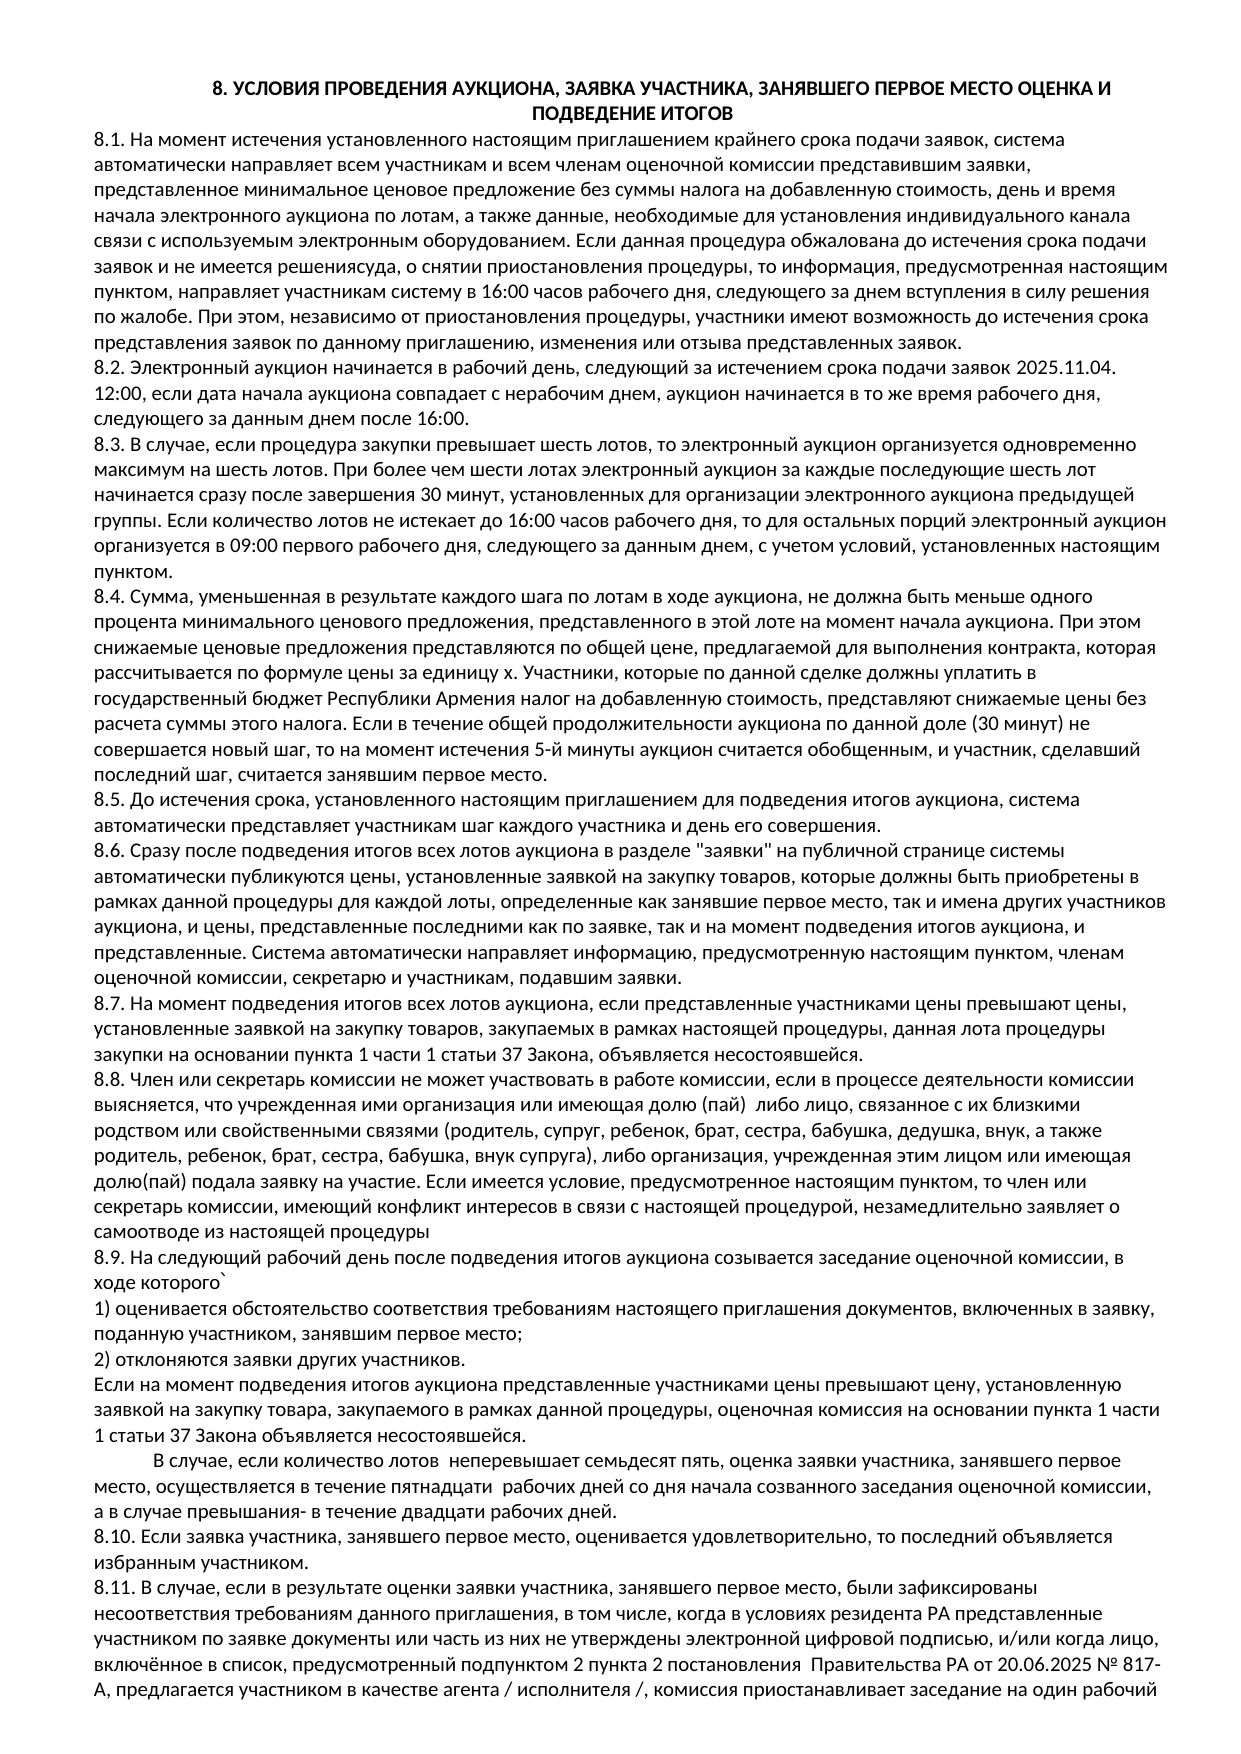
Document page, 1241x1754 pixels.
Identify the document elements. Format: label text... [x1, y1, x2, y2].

text 8.8. Член или секретарь комиссии не может участвовать в работе комиссии, если в процессе деятельности комиссии выясняется, что учрежденная ими организация или имеющая долю (пай) либо лицо, связанное с их близкими родством или свойственными связями (родитель, супруг, ребенок, брат, сестра, бабушка, дедушка, внук, а также родитель, ребенок, брат, сестра, бабушка, внук супруга), либо организация, учрежденная этим лицом или имеющая долю(пай) подала заявку на участие. Если имеется условие, предусмотренное настоящим пунктом, то член или секретарь комиссии, имеющий конфликт интересов в связи с настоящей процедурой, незамедлительно заявляет о самоотводе из настоящей процедуры [94, 1066, 1171, 1244]
text 8. УСЛОВИЯ ПРОВЕДЕНИЯ АУКЦИОНА, ЗАЯВКА УЧАСТНИКА, ЗАНЯВШЕГО ПЕРВОЕ МЕСТО ОЦЕНКА И ПОДВЕДЕНИЕ ИТОГОВ [94, 75, 1171, 126]
text 8.6. Сразу после подведения итогов всех лотов аукциона в разделе "заявки" на публичной странице системы автоматически публикуются цены, установленные заявкой на закупку товаров, которые должны быть приобретены в рамках данной процедуры для каждой лоты, определенные как занявшие первое место, так и имена других участников аукциона, и цены, представленные последними как по заявке, так и на момент подведения итогов аукциона, и представленные. Система автоматически направляет информацию, предусмотренную настоящим пунктом, членам оценочной комиссии, секретарю и участникам, подавшим заявки. [94, 837, 1171, 990]
text 8.4. Сумма, уменьшенная в результате каждого шага по лотам в ходе аукциона, не должна быть меньше одного процента минимального ценового предложения, представленного в этой лоте на момент начала аукциона. При этом снижаемые ценовые предложения представляются по общей цене, предлагаемой для выполнения контракта, которая рассчитывается по формуле цены за единицу x. Участники, которые по данной сделке должны уплатить в государственный бюджет Республики Армения налог на добавленную стоимость, представляют снижаемые цены без расчета суммы этого налога. Если в течение общей продолжительности аукциона по данной доле (30 минут) не совершается новый шаг, то на момент истечения 5-й минуты аукцион считается обобщенным, и участник, сделавший последний шаг, считается занявшим первое место. [94, 583, 1171, 787]
text В случае, если количество лотов неперевышает семьдесят пять, оценка заявки участника, занявшего первое место, осуществляется в течение пятнадцати рабочих дней со дня начала созванного заседания оценочной комиссии, а в случае превышания- в течение двадцати рабочих дней. [94, 1447, 1171, 1524]
text 8.2. Электронный аукцион начинается в рабочий день, следующий за истечением срока подачи заявок 2025.11.04. 12:00 , если дата начала аукциона совпадает с нерабочим днем, аукцион начинается в то же время рабочего дня, следующего за данным днем после 16:00. [94, 354, 1171, 431]
text Если на момент подведения итогов аукциона представленные участниками цены превышают цену, установленную заявкой на закупку товара, закупаемого в рамках данной процедуры, оценочная комиссия на основании пункта 1 части 1 статьи 37 Закона объявляется несостоявшейся. [94, 1371, 1171, 1447]
text 8.5. До истечения срока, установленного настоящим приглашением для подведения итогов аукциона, система автоматически представляет участникам шаг каждого участника и день его совершения. [94, 787, 1171, 837]
text 1) оценивается обстоятельство соответствия требованиям настоящего приглашения документов, включенных в заявку, поданную участником, занявшим первое место; [94, 1295, 1171, 1346]
text 8.3. В случае, если процедура закупки превышает шесть лотов, то электронный аукцион организуется одновременно максимум на шесть лотов. При более чем шести лотах электронный аукцион за каждые последующие шесть лот начинается сразу после завершения 30 минут, установленных для организации электронного аукциона предыдущей группы. Если количество лотов не истекает до 16:00 часов рабочего дня, то для остальных порций электронный аукцион организуется в 09:00 первого рабочего дня, следующего за данным днем, с учетом условий, установленных настоящим пунктом. [94, 431, 1171, 583]
text 8.10. Если заявка участника, занявшего первое место, оценивается удовлетворительно, то последний объявляется избранным участником. [94, 1524, 1171, 1574]
text 8.7. На момент подведения итогов всех лотов аукциона, если представленные участниками цены превышают цены, установленные заявкой на закупку товаров, закупаемых в рамках настоящей процедуры, данная лота процедуры закупки на основании пункта 1 части 1 статьи 37 Закона, объявляется несостоявшейся. [94, 990, 1171, 1066]
text 2) отклоняются заявки других участников. [94, 1346, 1171, 1371]
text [94, 1574, 1171, 1702]
text 8.1. На момент истечения установленного настоящим приглашением крайнего срока подачи заявок, система автоматически направляет всем участникам и всем членам оценочной комиссии представившим заявки, представленное минимальное ценовое предложение без суммы налога на добавленную стоимость, день и время начала электронного аукциона по лотам, а также данные, необходимые для установления индивидуального канала связи с используемым электронным оборудованием. Если данная процедура обжалована до истечения срока подачи заявок и не имеется решениясуда, о снятии приостановления процедуры, то информация, предусмотренная настоящим пунктом, направляет участникам систему в 16:00 часов рабочего дня, следующего за днем вступления в силу решения по жалобе. При этом, независимо от приостановления процедуры, участники имеют возможность до истечения срока представления заявок по данному приглашению, изменения или отзыва представленных заявок. [94, 126, 1171, 354]
text 8.9. На следующий рабочий день после подведения итогов аукциона созывается заседание оценочной комиссии, в ходе которого՝ [94, 1244, 1171, 1295]
